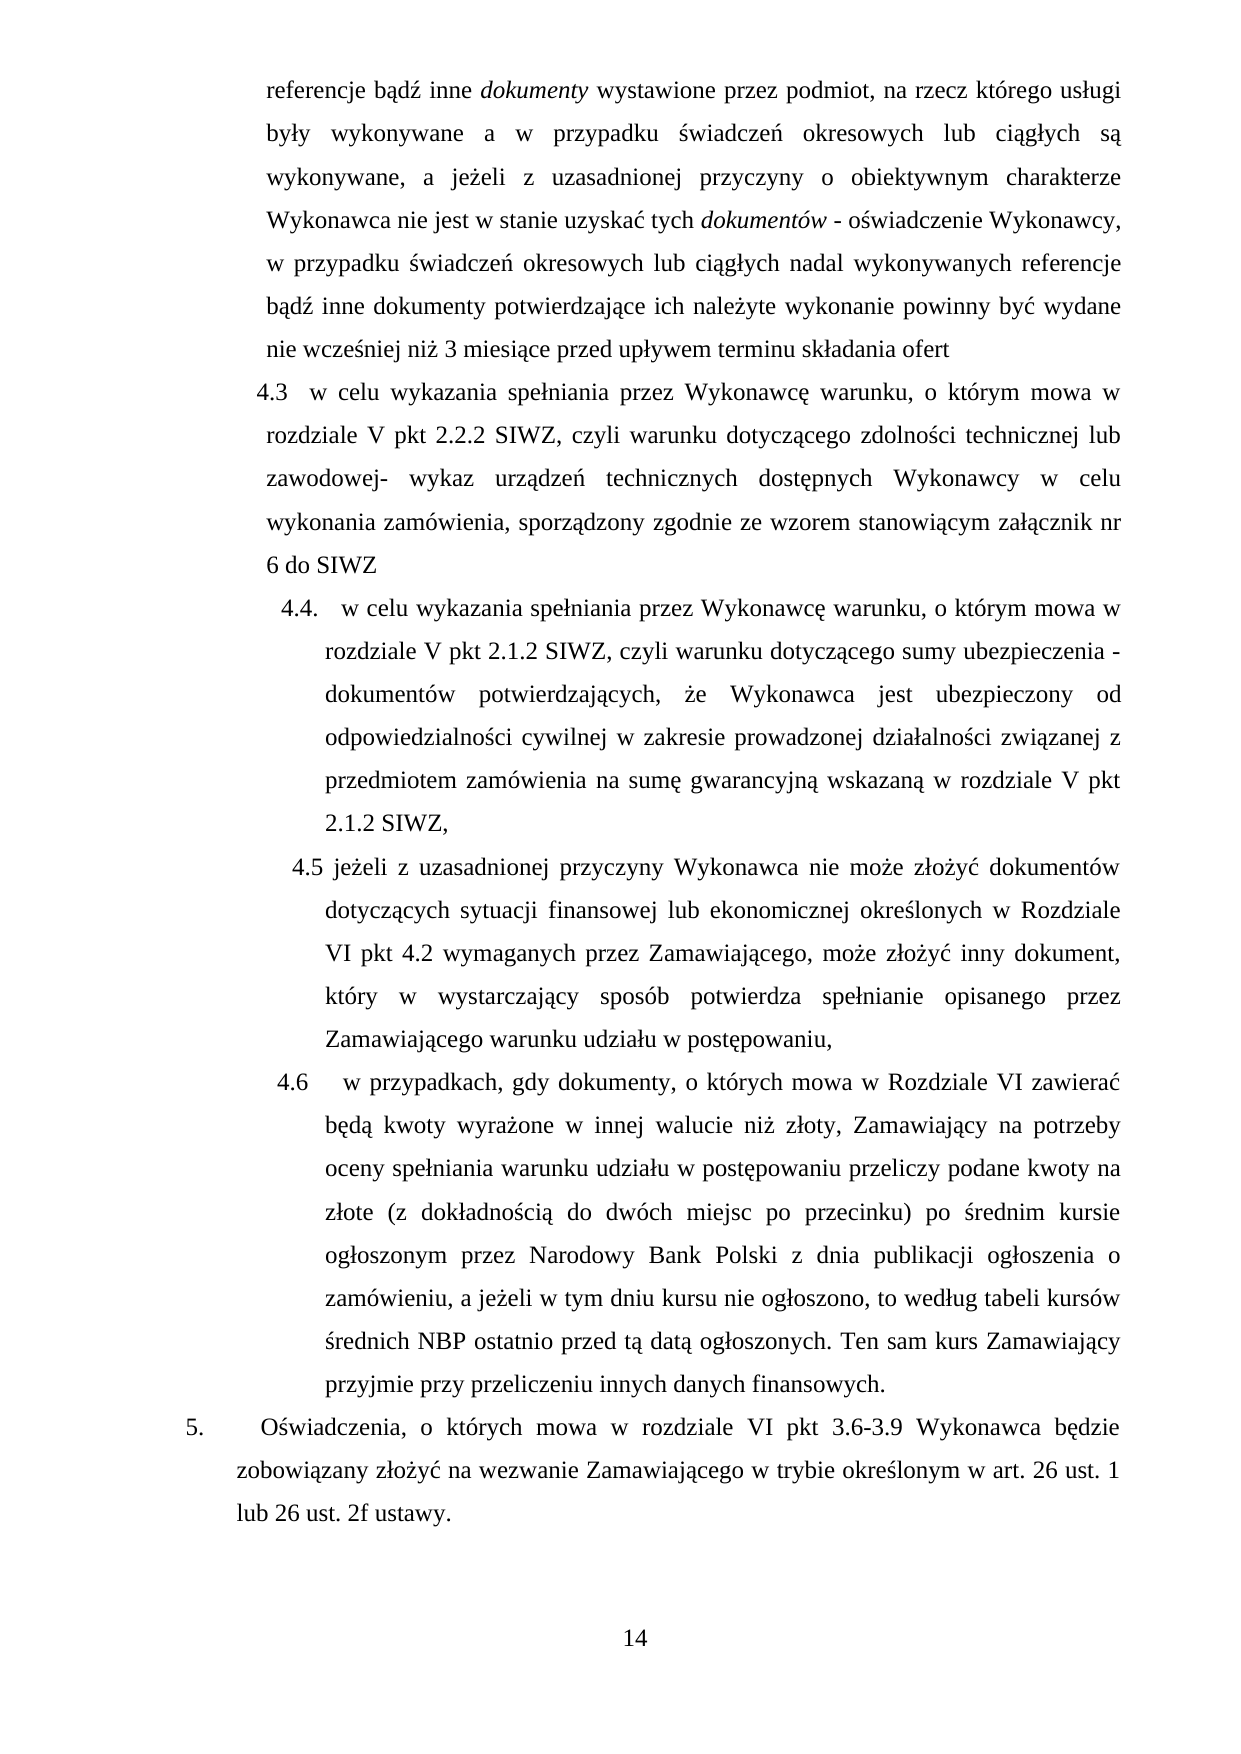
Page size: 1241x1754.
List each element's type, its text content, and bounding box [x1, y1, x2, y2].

list Oświadczenia, o których mowa w rozdziale VI pkt 3.6-3.9 Wykonawca będzie zobowiązany złożyć na wezwanie Zamawiającego w trybie określonym w art. 26 ust. 1 lub 26 ust. 2f ustawy. [185, 1412, 1122, 1527]
text 4.4. w celu wykazania spełniania przez Wykonawcę warunku, o którym mowa w rozdziale V pkt 2.1.2 SIWZ, czyli warunku dotyczącego sumy ubezpieczenia - dokumentów potwierdzających, że Wykonawca jest ubezpieczony od odpowiedzialności cywilnej w zakresie prowadzonej działalności związanej z przedmiotem zamówienia na sumę gwarancyjną wskazaną w rozdziale V pkt 2.1.2 SIWZ, [281, 593, 1122, 837]
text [192, 75, 1122, 363]
text 4.3 w celu wykazania spełniania przez Wykonawcę warunku, o którym mowa w rozdziale V pkt 2.2.2 SIWZ, czyli warunku dotyczącego zdolności technicznej lub zawodowej- wykaz urządzeń technicznych dostępnych Wykonawcy w celu wykonania zamówienia, sporządzony zgodnie ze wzorem stanowiącym załącznik nr 6 do SIWZ [192, 377, 1122, 578]
text 4.6 w przypadkach, gdy dokumenty, o których mowa w Rozdziale VI zawierać będą kwoty wyrażone w innej walucie niż złoty, Zamawiający na potrzeby oceny spełniania warunku udziału w postępowaniu przeliczy podane kwoty na złote (z dokładnością do dwóch miejsc po przecinku) po średnim kursie ogłoszonym przez Narodowy Bank Polski z dnia publikacji ogłoszenia o zamówieniu, a jeżeli w tym dniu kursu nie ogłoszono, to według tabeli kursów średnich NBP ostatnio przed tą datą ogłoszonych. Ten sam kurs Zamawiający przyjmie przy przeliczeniu innych danych finansowych. [251, 1067, 1122, 1398]
text 4.5 jeżeli z uzasadnionej przyczyny Wykonawca nie może złożyć dokumentów dotyczących sytuacji finansowej lub ekonomicznej określonych w Rozdziale VI pkt 4.2 wymaganych przez Zamawiającego, może złożyć inny dokument, który w wystarczający sposób potwierdza spełnianie opisanego przez Zamawiającego warunku udziału w postępowaniu, [251, 852, 1122, 1053]
